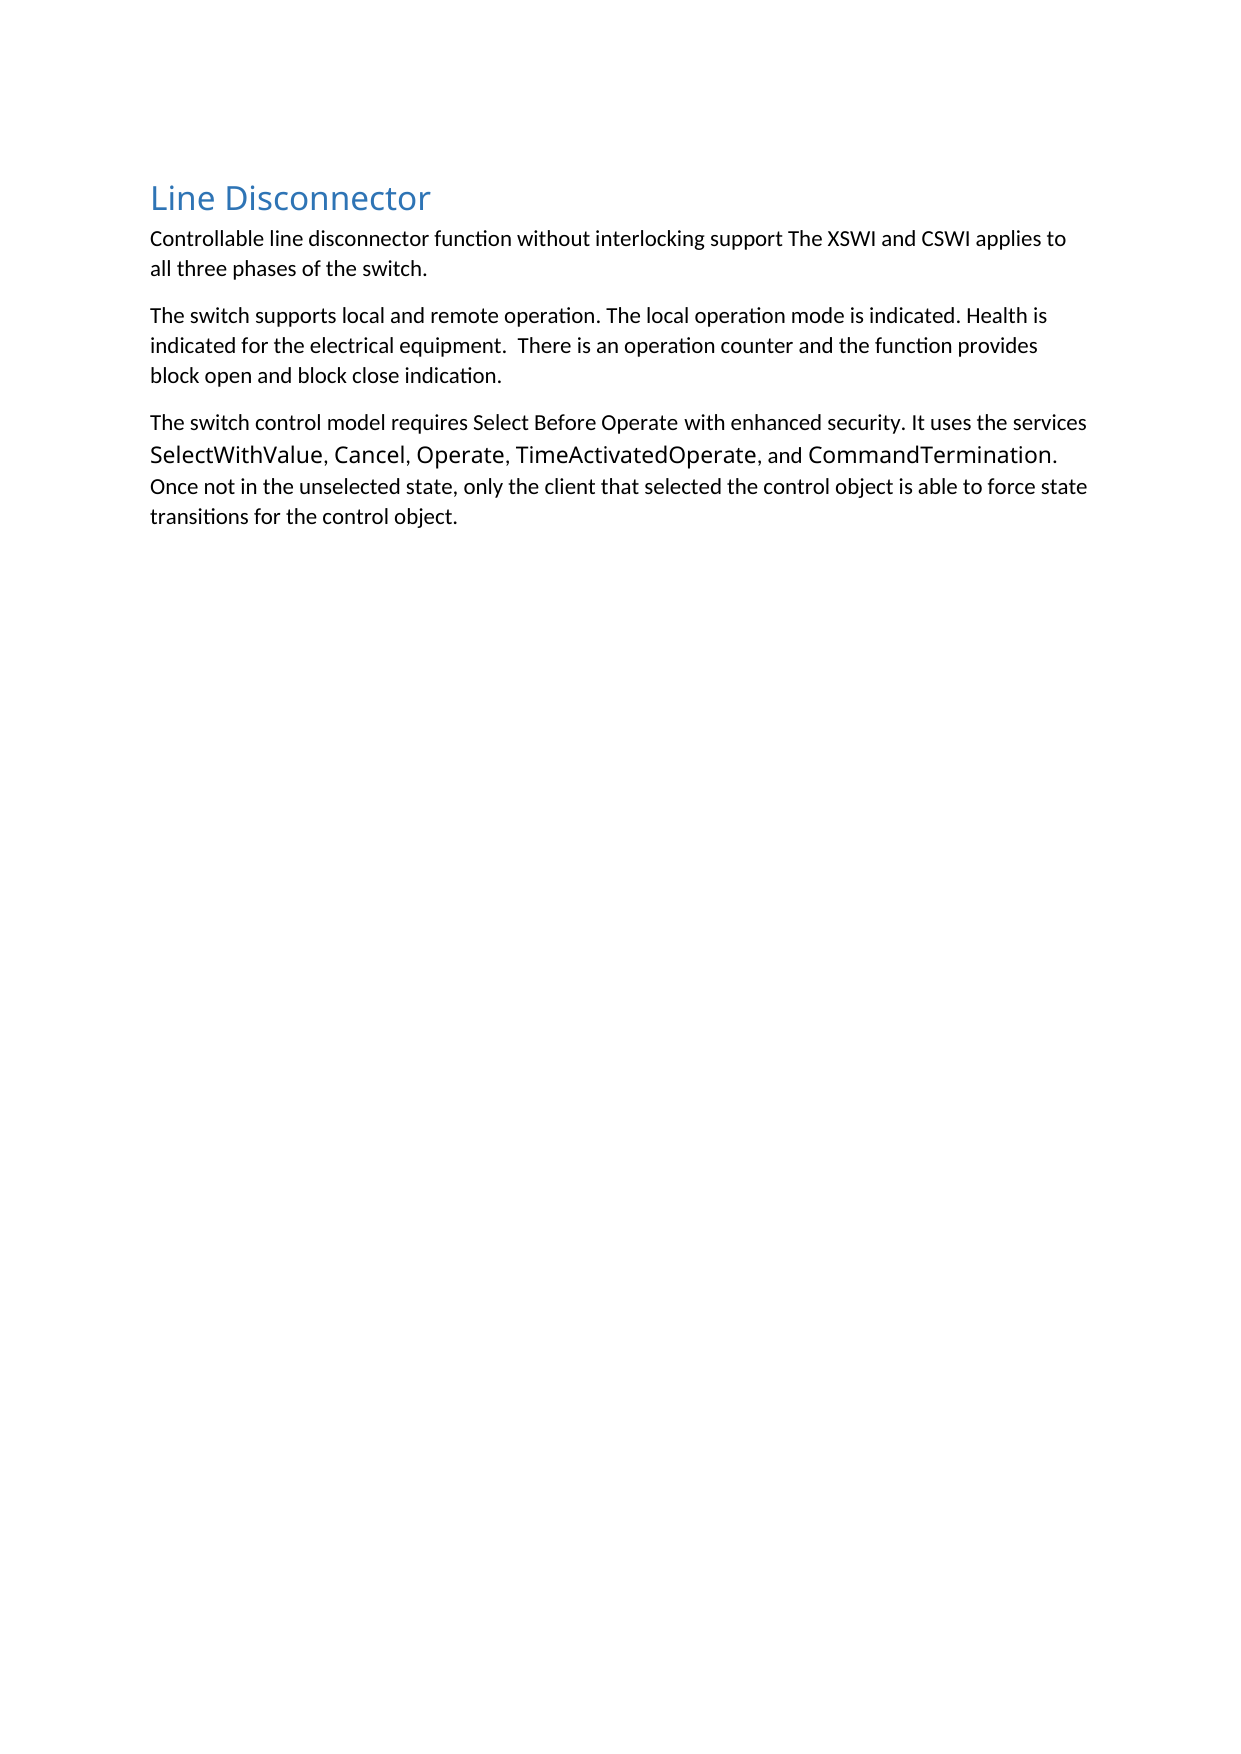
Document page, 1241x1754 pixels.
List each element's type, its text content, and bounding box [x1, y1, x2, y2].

text The switch supports local and remote operation. The local operation mode is indicated. Health is indicated for the electrical equipment. There is an operation counter and the function provides block open and block close indication. [150, 301, 1090, 389]
text Controllable line disconnector function without interlocking support The XSWI and CSWI applies to all three phases of the switch. [150, 224, 1090, 282]
subtitle Line Disconnector [150, 175, 1090, 220]
text The switch control model requires Select Before Operate with enhanced security. It uses the services SelectWithValue, Cancel, Operate, TimeActivatedOperate, and CommandTermination. Once not in the unselected state, only the client that selected the control object is able to force state transitions for the control object. [150, 408, 1090, 531]
